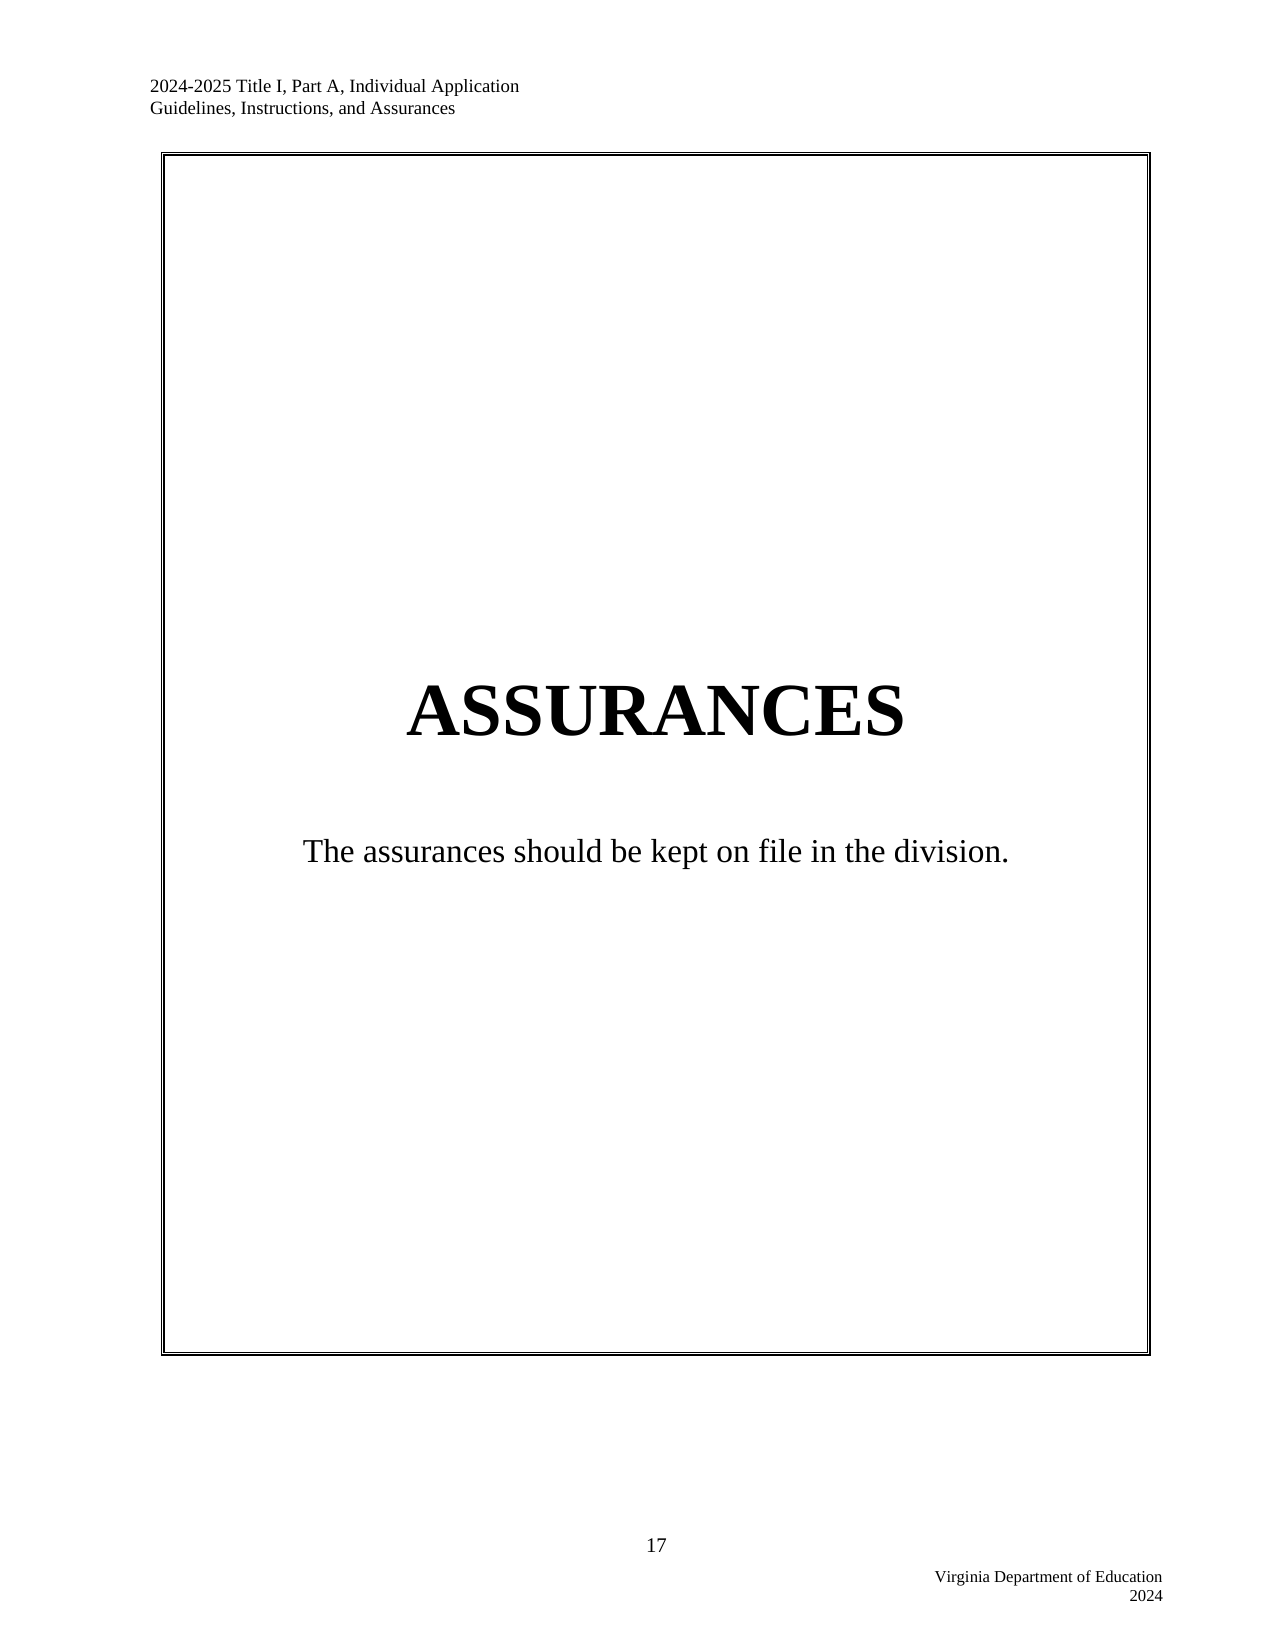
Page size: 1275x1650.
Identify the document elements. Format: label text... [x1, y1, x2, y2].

table_header ASSURANCES The assurances should be kept on file in the division. [165, 156, 1147, 1352]
